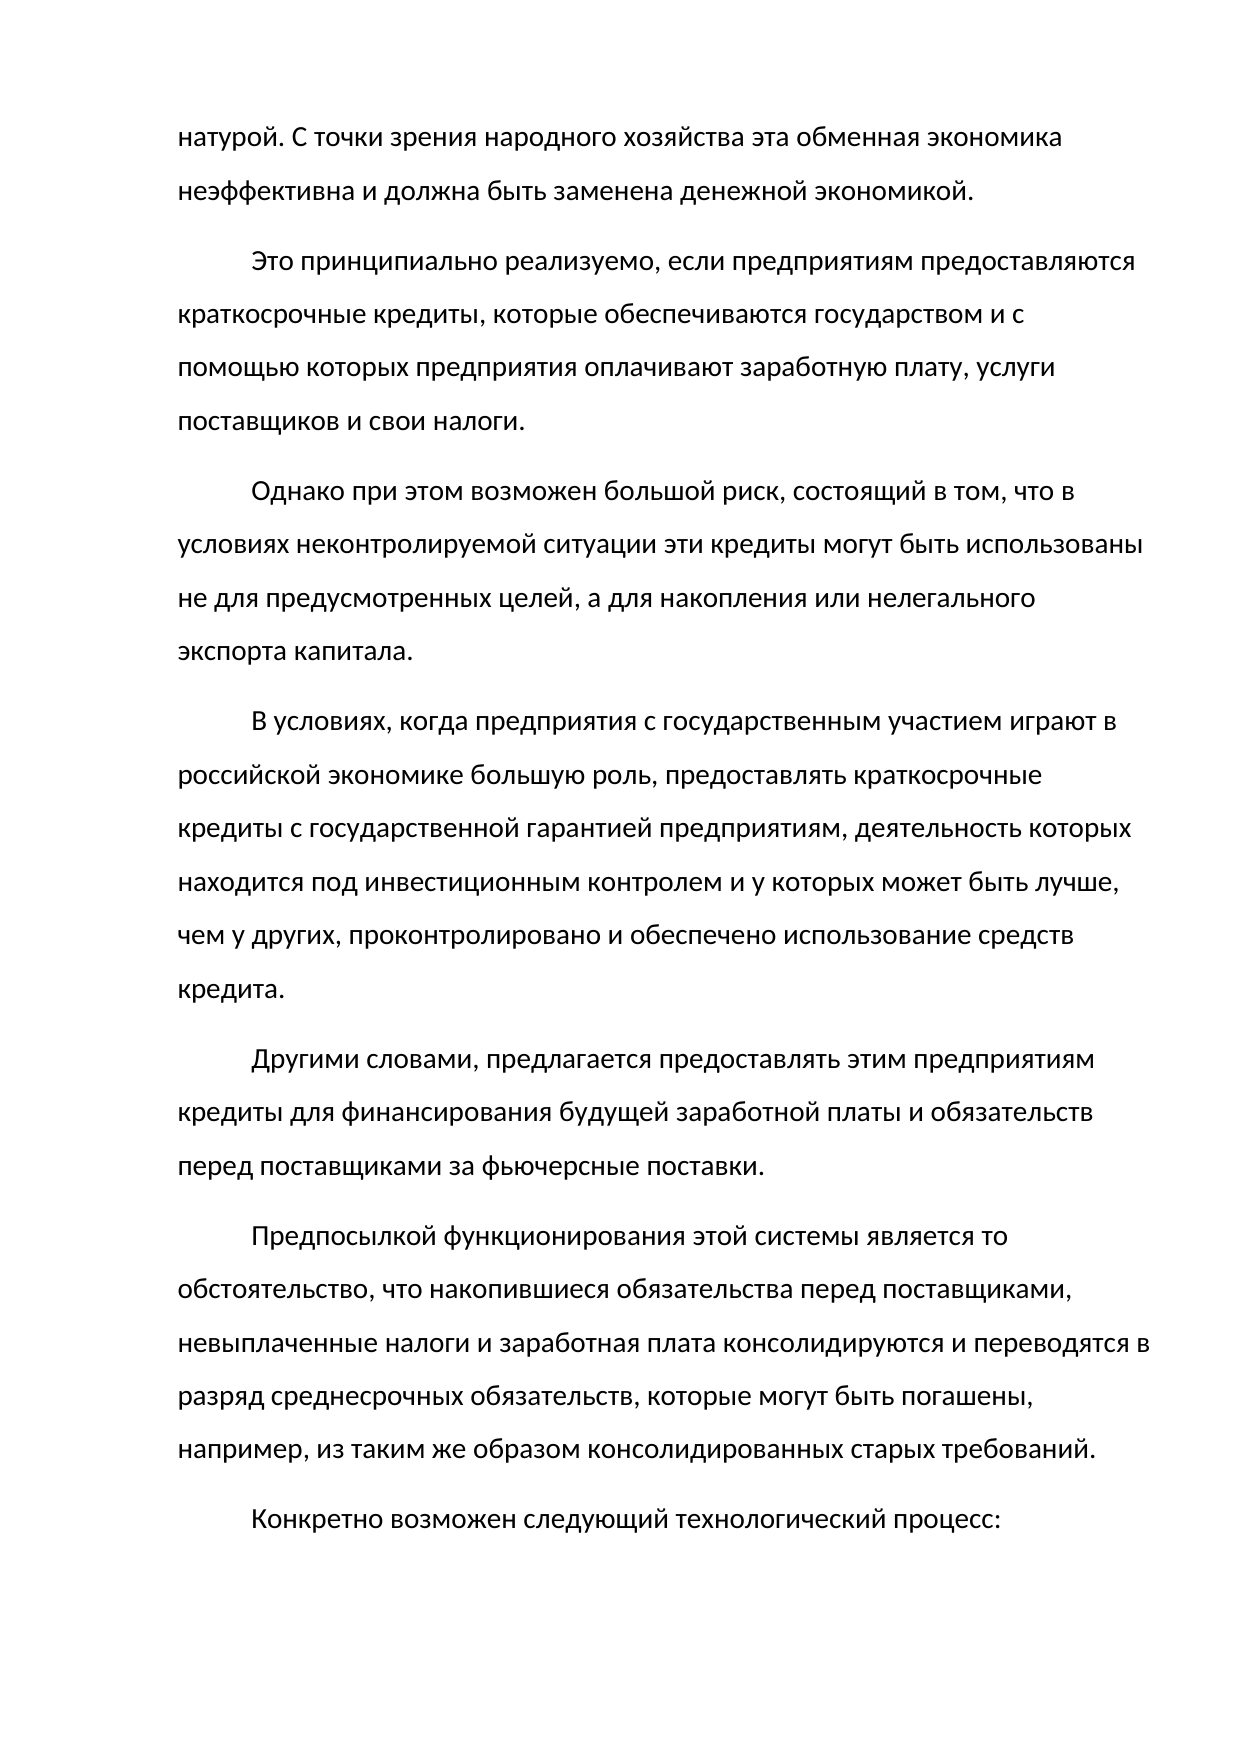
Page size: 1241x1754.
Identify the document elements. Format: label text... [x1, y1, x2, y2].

text Это принципиально реализуемо, если предприятиям предоставляются краткосрочные кредиты, которые обеспечиваются государством и с помощью которых предприятия оплачивают заработную плату, услуги поставщиков и свои налоги. [177, 242, 1152, 438]
text Конкретно возможен следующий технологический процесс: [177, 1501, 1152, 1536]
text Другими словами, предлагается предоставлять этим предприятиям кредиты для финансирования будущей заработной платы и обязательств перед поставщиками за фьючерсные поставки. [177, 1040, 1152, 1182]
text Однако при этом возможен большой риск, состоящий в том, что в условиях неконтролируемой ситуации эти кредиты могут быть использованы не для предусмотренных целей, а для накопления или нелегального экспорта капитала. [177, 472, 1152, 668]
text Предпосылкой функционирования этой системы является то обстоятельство, что накопившиеся обязательства перед поставщиками, невыплаченные налоги и заработная плата консолидируются и переводятся в разряд среднесрочных обязательств, которые могут быть погашены, например, из таким же образом консолидированных старых требований. [177, 1217, 1152, 1466]
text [177, 118, 1152, 207]
text В условиях, когда предприятия с государственным участием играют в российской экономике большую роль, предоставлять краткосрочные кредиты с государственной гарантией предприятиям, деятельность которых находится под инвестиционным контролем и у которых может быть лучше, чем у других, проконтролировано и обеспечено использование средств кредита. [177, 702, 1152, 1005]
